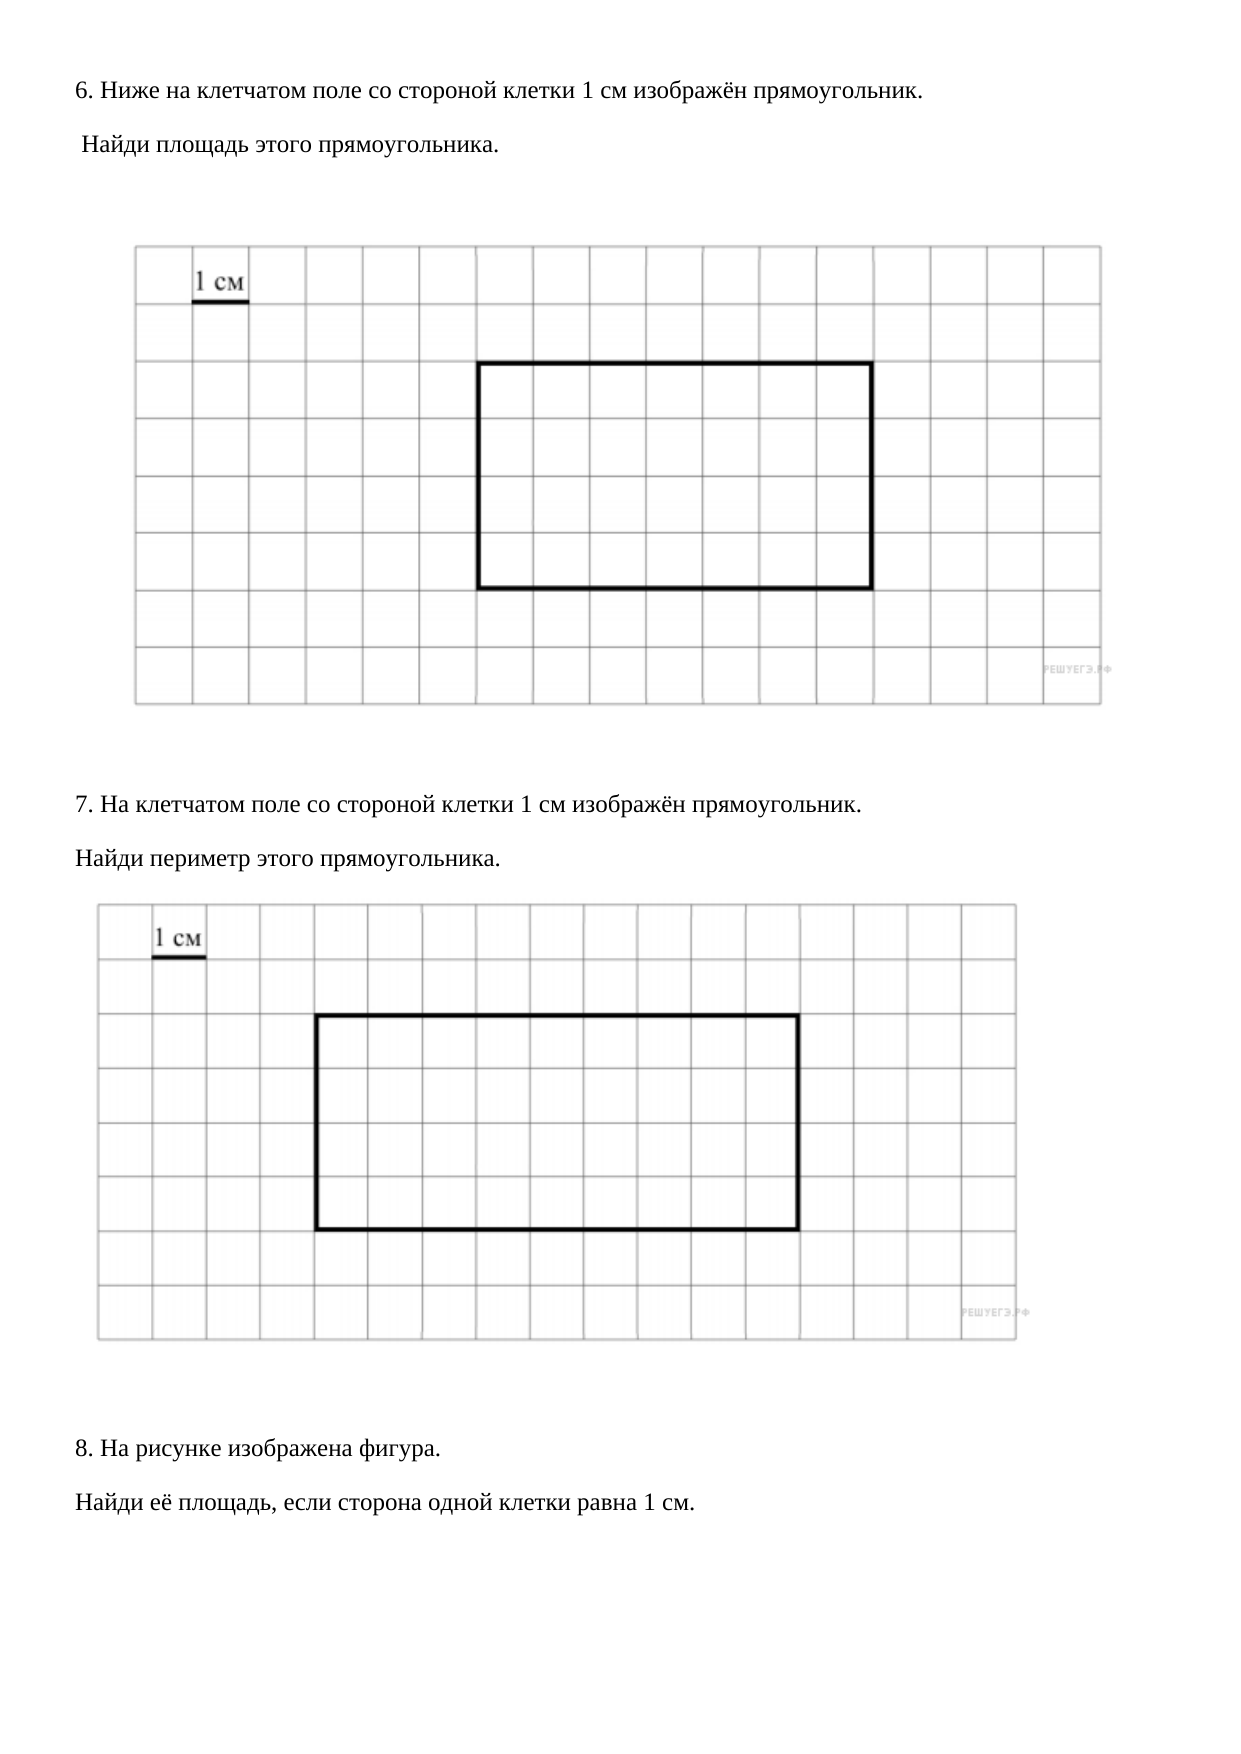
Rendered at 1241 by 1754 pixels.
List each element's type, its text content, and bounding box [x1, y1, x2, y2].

text Найди её площадь, если сторона одной клетки равна 1 см. [75, 1487, 1165, 1515]
picture [123, 236, 1118, 711]
text 8. На рисунке изображена фигура. [75, 1433, 1165, 1462]
text Найди периметр этого прямоугольника. [75, 843, 1165, 872]
text 7. На клетчатом поле со стороной клетки 1 см изображён прямоугольник. [75, 789, 1165, 818]
text Найди площадь этого прямоугольника. [75, 129, 1165, 158]
text 6. Ниже на клетчатом поле со стороной клетки 1 см изображён прямоугольник. [75, 75, 1165, 104]
picture [75, 897, 1036, 1354]
